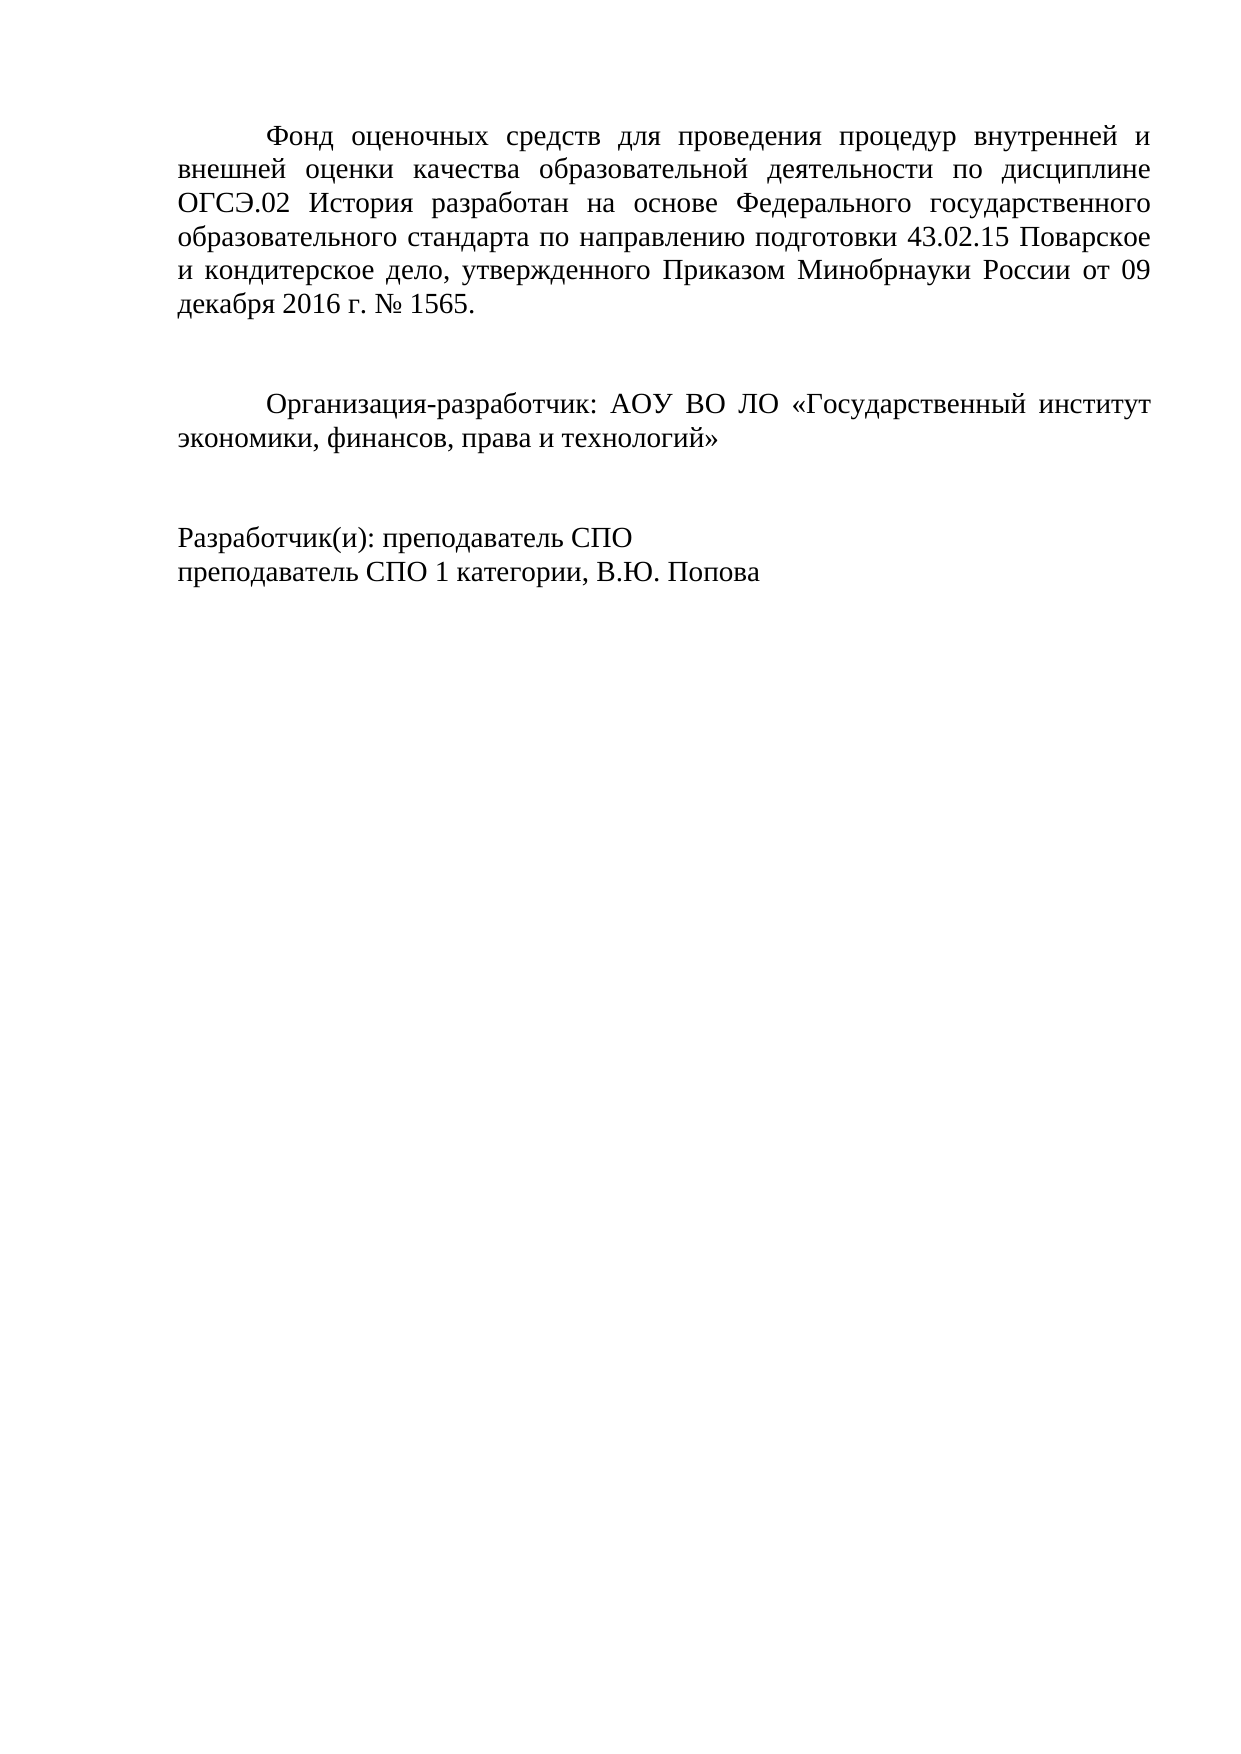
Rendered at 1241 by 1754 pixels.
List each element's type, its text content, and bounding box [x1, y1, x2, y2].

text Разработчик(и): преподаватель СПО [177, 521, 1152, 554]
text Организация-разработчик: АОУ ВО ЛО «Государственный институт экономики, финансов, права и технологий» [177, 386, 1152, 453]
text Фонд оценочных средств для проведения процедур внутренней и внешней оценки качества образовательной деятельности по дисциплине ОГСЭ.02 История разработан на основе Федерального государственного образовательного стандарта по направлению подготовки 43.02.15 Поварское и кондитерское дело, утвержденного Приказом Минобрнауки России от 09 декабря 2016 г. № 1565. [177, 118, 1152, 319]
text преподаватель СПО 1 категории, В.Ю. Попова [177, 554, 1152, 588]
